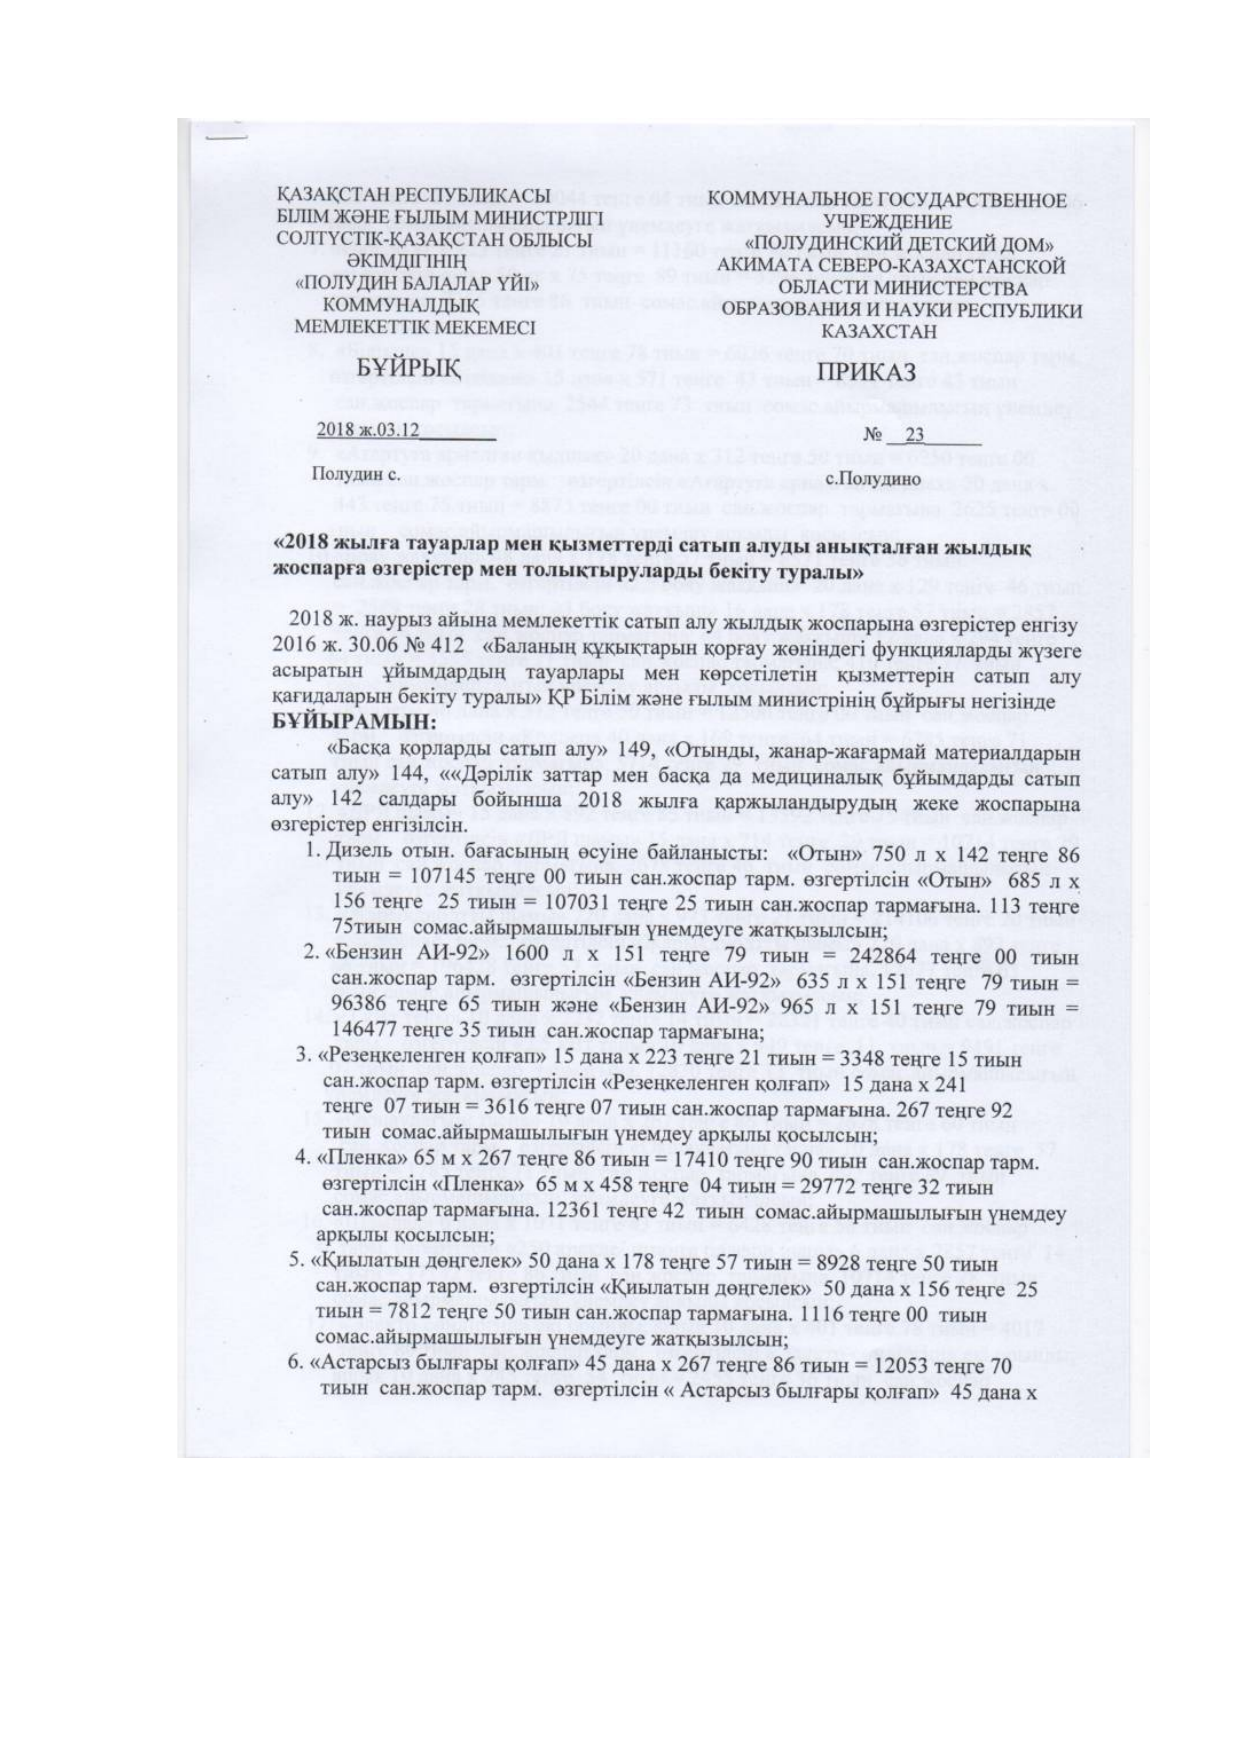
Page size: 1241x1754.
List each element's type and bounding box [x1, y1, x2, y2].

picture [177, 118, 1150, 1458]
